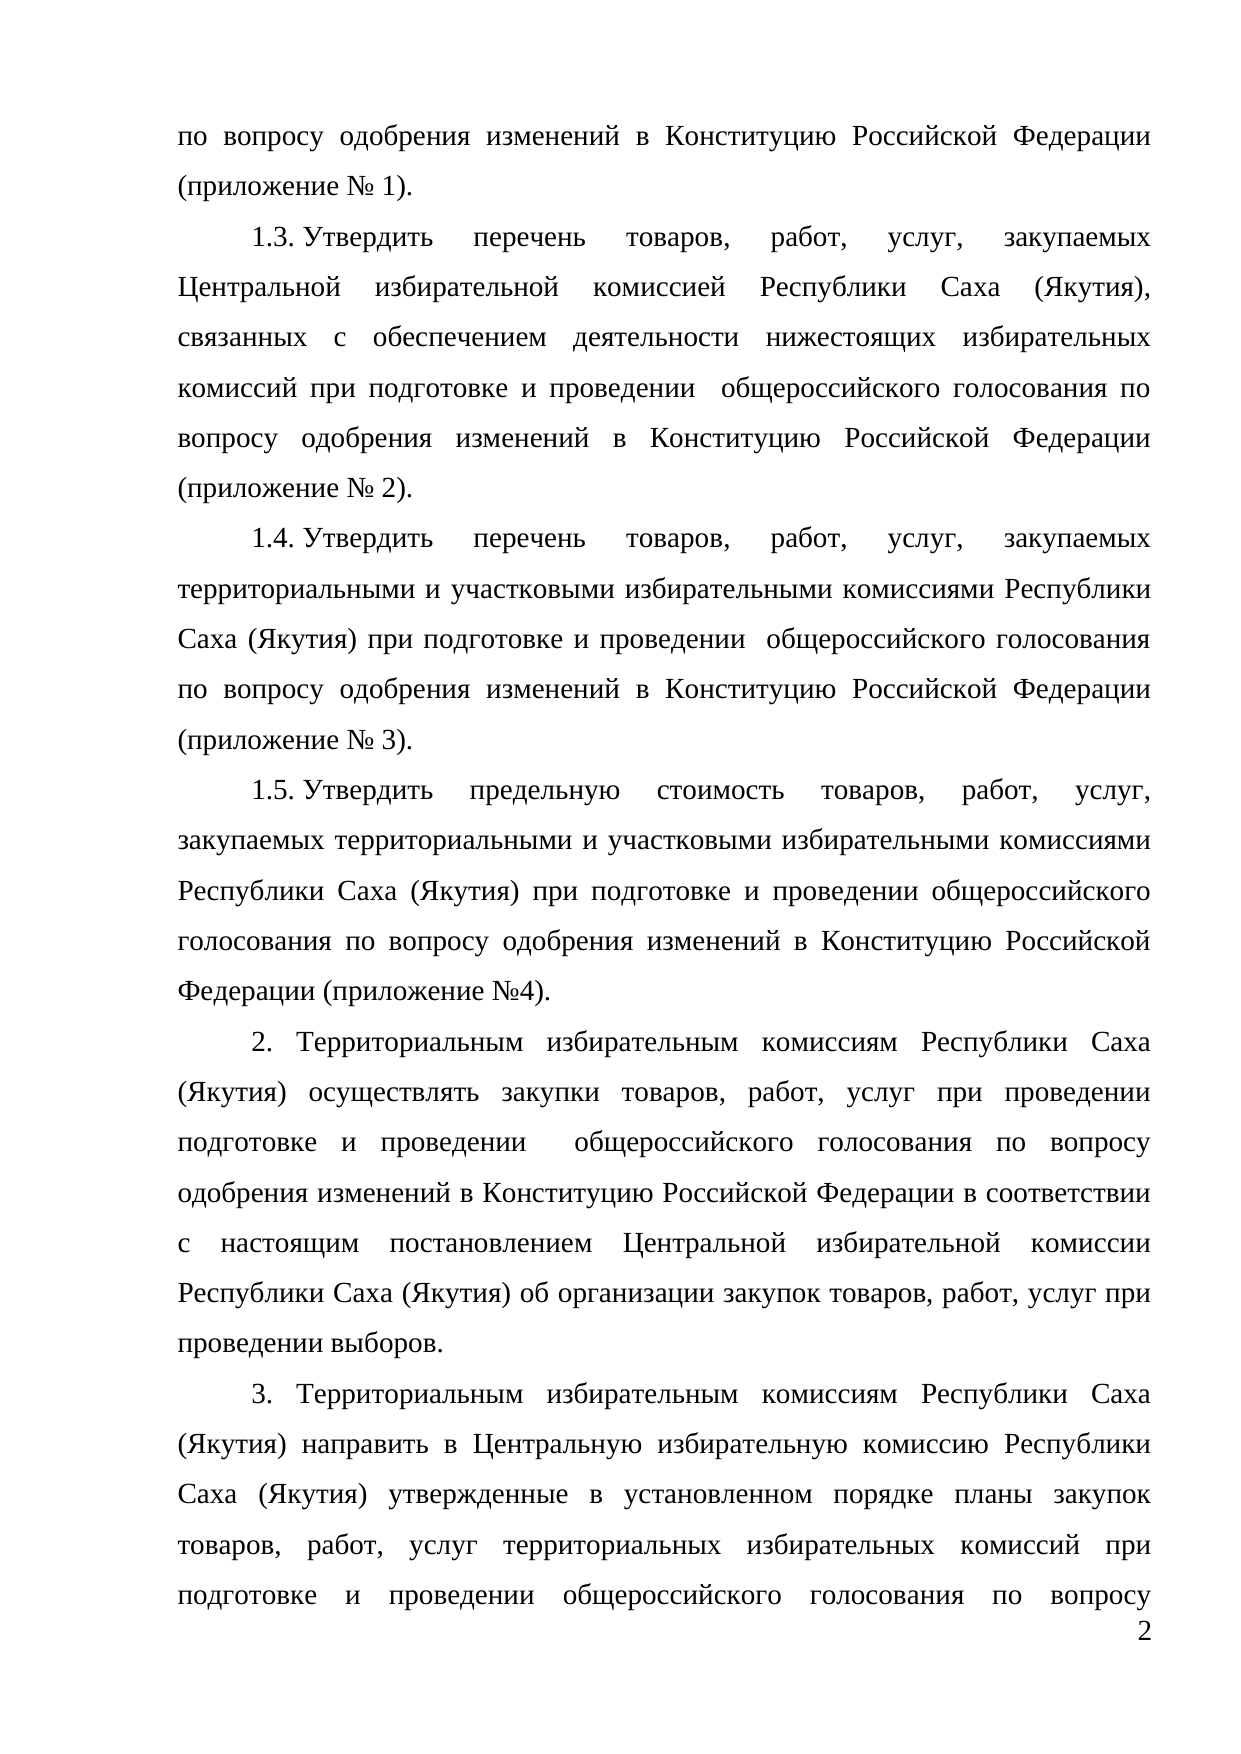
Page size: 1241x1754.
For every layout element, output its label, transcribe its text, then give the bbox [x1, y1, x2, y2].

text 1.4. Утвердить перечень товаров, работ, услуг, закупаемых территориальными и участковыми избирательными комиссиями Республики Саха (Якутия) при подготовке и проведении общероссийского голосования по вопросу одобрения изменений в Конституцию Российской Федерации (приложение № 3). [177, 521, 1152, 755]
text 1.5. Утвердить предельную стоимость товаров, работ, услуг, закупаемых территориальными и участковыми избирательными комиссиями Республики Саха (Якутия) при подготовке и проведении общероссийского голосования по вопросу одобрения изменений в Конституцию Российской Федерации (приложение №4). [177, 772, 1152, 1007]
text 1.3. Утвердить перечень товаров, работ, услуг, закупаемых Центральной избирательной комиссией Республики Саха (Якутия), связанных с обеспечением деятельности нижестоящих избирательных комиссий при подготовке и проведении общероссийского голосования по вопросу одобрения изменений в Конституцию Российской Федерации (приложение № 2). [177, 219, 1152, 504]
text 2. Территориальным избирательным комиссиям Республики Саха (Якутия) осуществлять закупки товаров, работ, услуг при проведении подготовке и проведении общероссийского голосования по вопросу одобрения изменений в Конституцию Российской Федерации в соответствии с настоящим постановлением Центральной избирательной комиссии Республики Саха (Якутия) об организации закупок товаров, работ, услуг при проведении выборов. [177, 1024, 1152, 1359]
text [177, 118, 1152, 202]
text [177, 1376, 1152, 1611]
